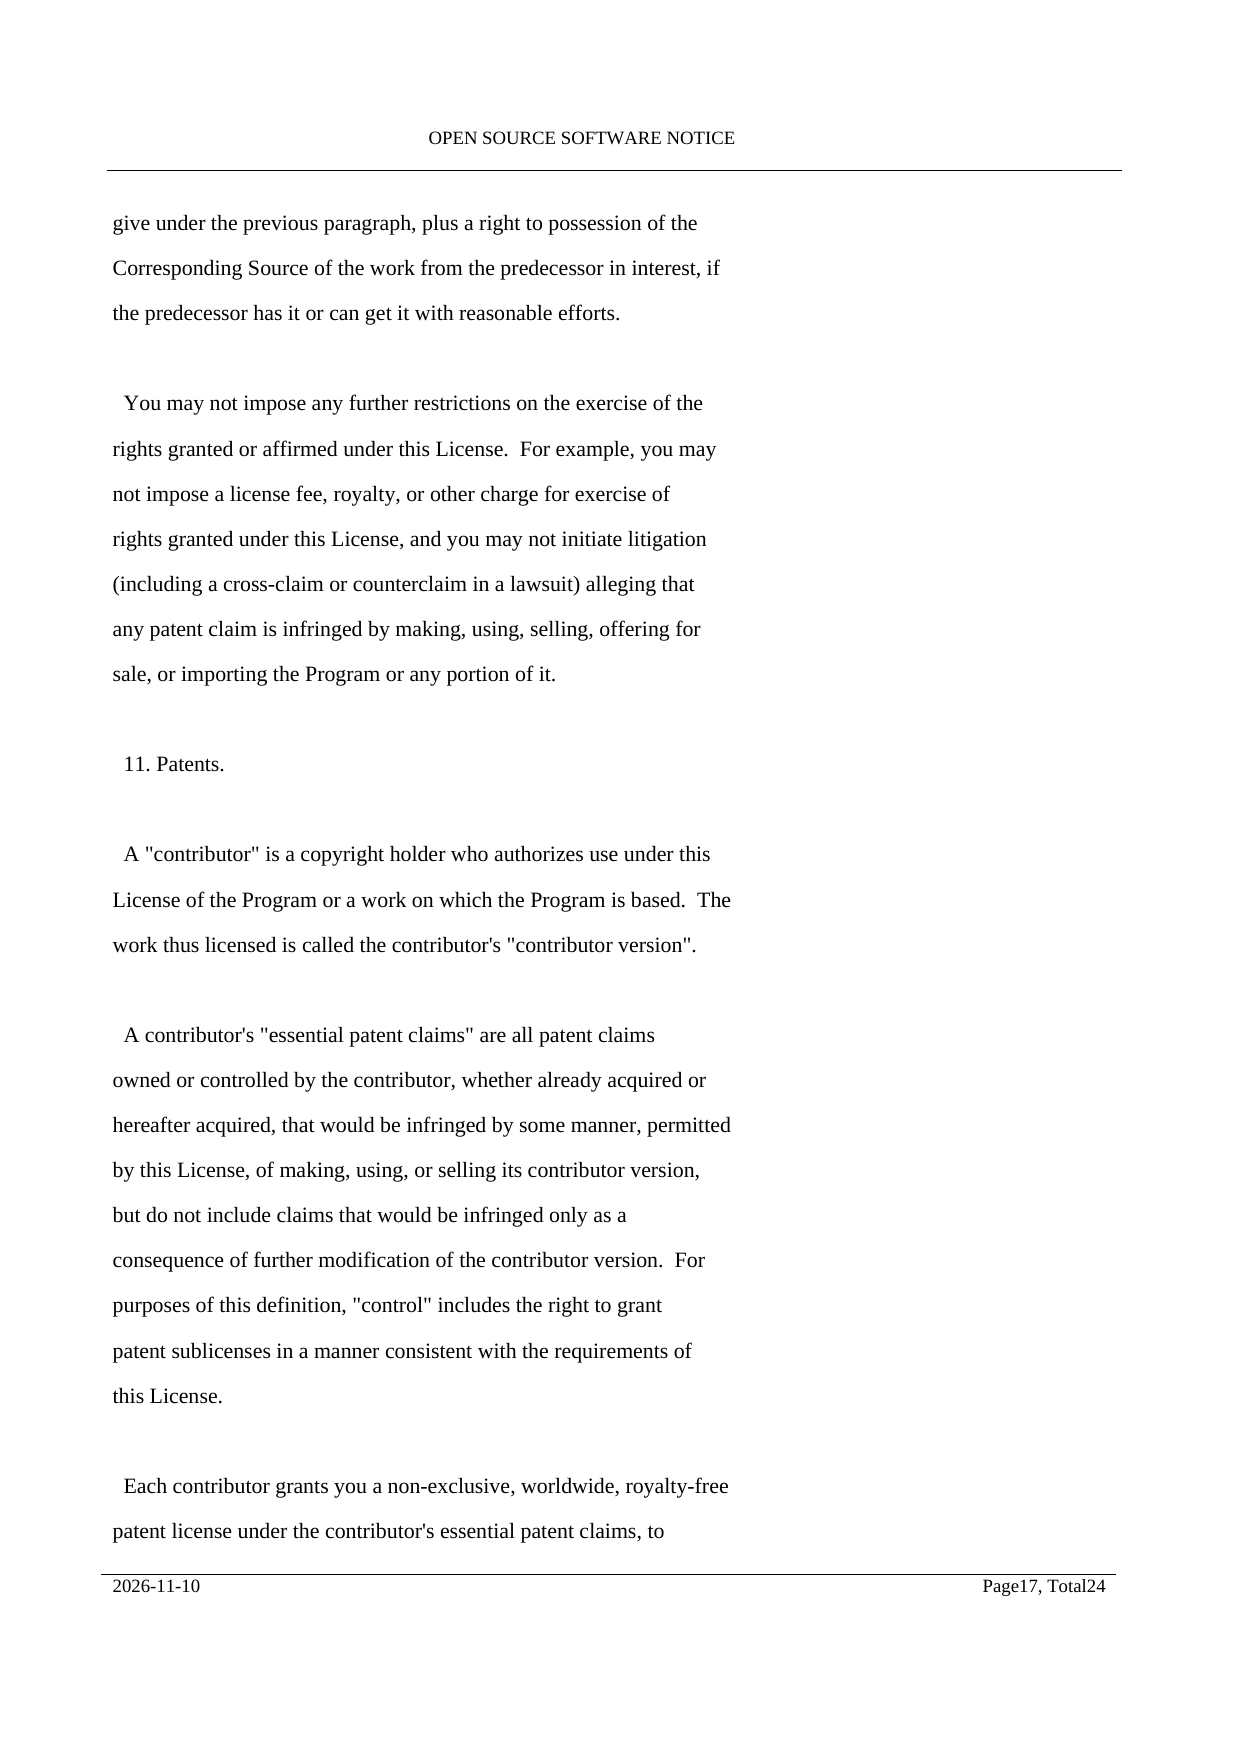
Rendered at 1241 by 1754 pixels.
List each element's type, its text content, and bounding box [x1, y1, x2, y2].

text consequence of further modification of the contributor version. For [112, 1244, 1128, 1276]
text License of the Program or a work on which the Program is based. The [112, 883, 1128, 915]
text Corresponding Source of the work from the predecessor in interest, if [112, 251, 1128, 284]
text not impose a license fee, royalty, or other charge for exercise of [112, 477, 1128, 509]
text Each contributor grants you a non-exclusive, worldwide, royalty-free [112, 1469, 1128, 1502]
text by this License, of making, using, or selling its contributor version, [112, 1153, 1128, 1186]
text rights granted or affirmed under this License. For example, you may [112, 432, 1128, 464]
text the predecessor has it or can get it with reasonable efforts. [112, 297, 1128, 329]
text You may not impose any further restrictions on the exercise of the [112, 387, 1128, 419]
text but do not include claims that would be infringed only as a [112, 1199, 1128, 1231]
text this License. [112, 1379, 1128, 1412]
text owned or controlled by the contributor, whether already acquired or [112, 1063, 1128, 1096]
text patent sublicenses in a manner consistent with the requirements of [112, 1334, 1128, 1366]
text work thus licensed is called the contributor's "contributor version". [112, 928, 1128, 961]
text A "contributor" is a copyright holder who authorizes use under this [112, 838, 1128, 870]
text A contributor's "essential patent claims" are all patent claims [112, 1018, 1128, 1051]
text patent license under the contributor's essential patent claims, to [112, 1514, 1128, 1547]
text give under the previous paragraph, plus a right to possession of the [112, 206, 1128, 239]
text (including a cross-claim or counterclaim in a lawsuit) alleging that [112, 567, 1128, 600]
text purposes of this definition, "control" includes the right to grant [112, 1289, 1128, 1321]
text rights granted under this License, and you may not initiate litigation [112, 522, 1128, 554]
text any patent claim is infringed by making, using, selling, offering for [112, 612, 1128, 645]
text hereafter acquired, that would be infringed by some manner, permitted [112, 1108, 1128, 1141]
text 11. Patents. [112, 748, 1128, 780]
text sale, or importing the Program or any portion of it. [112, 657, 1128, 690]
